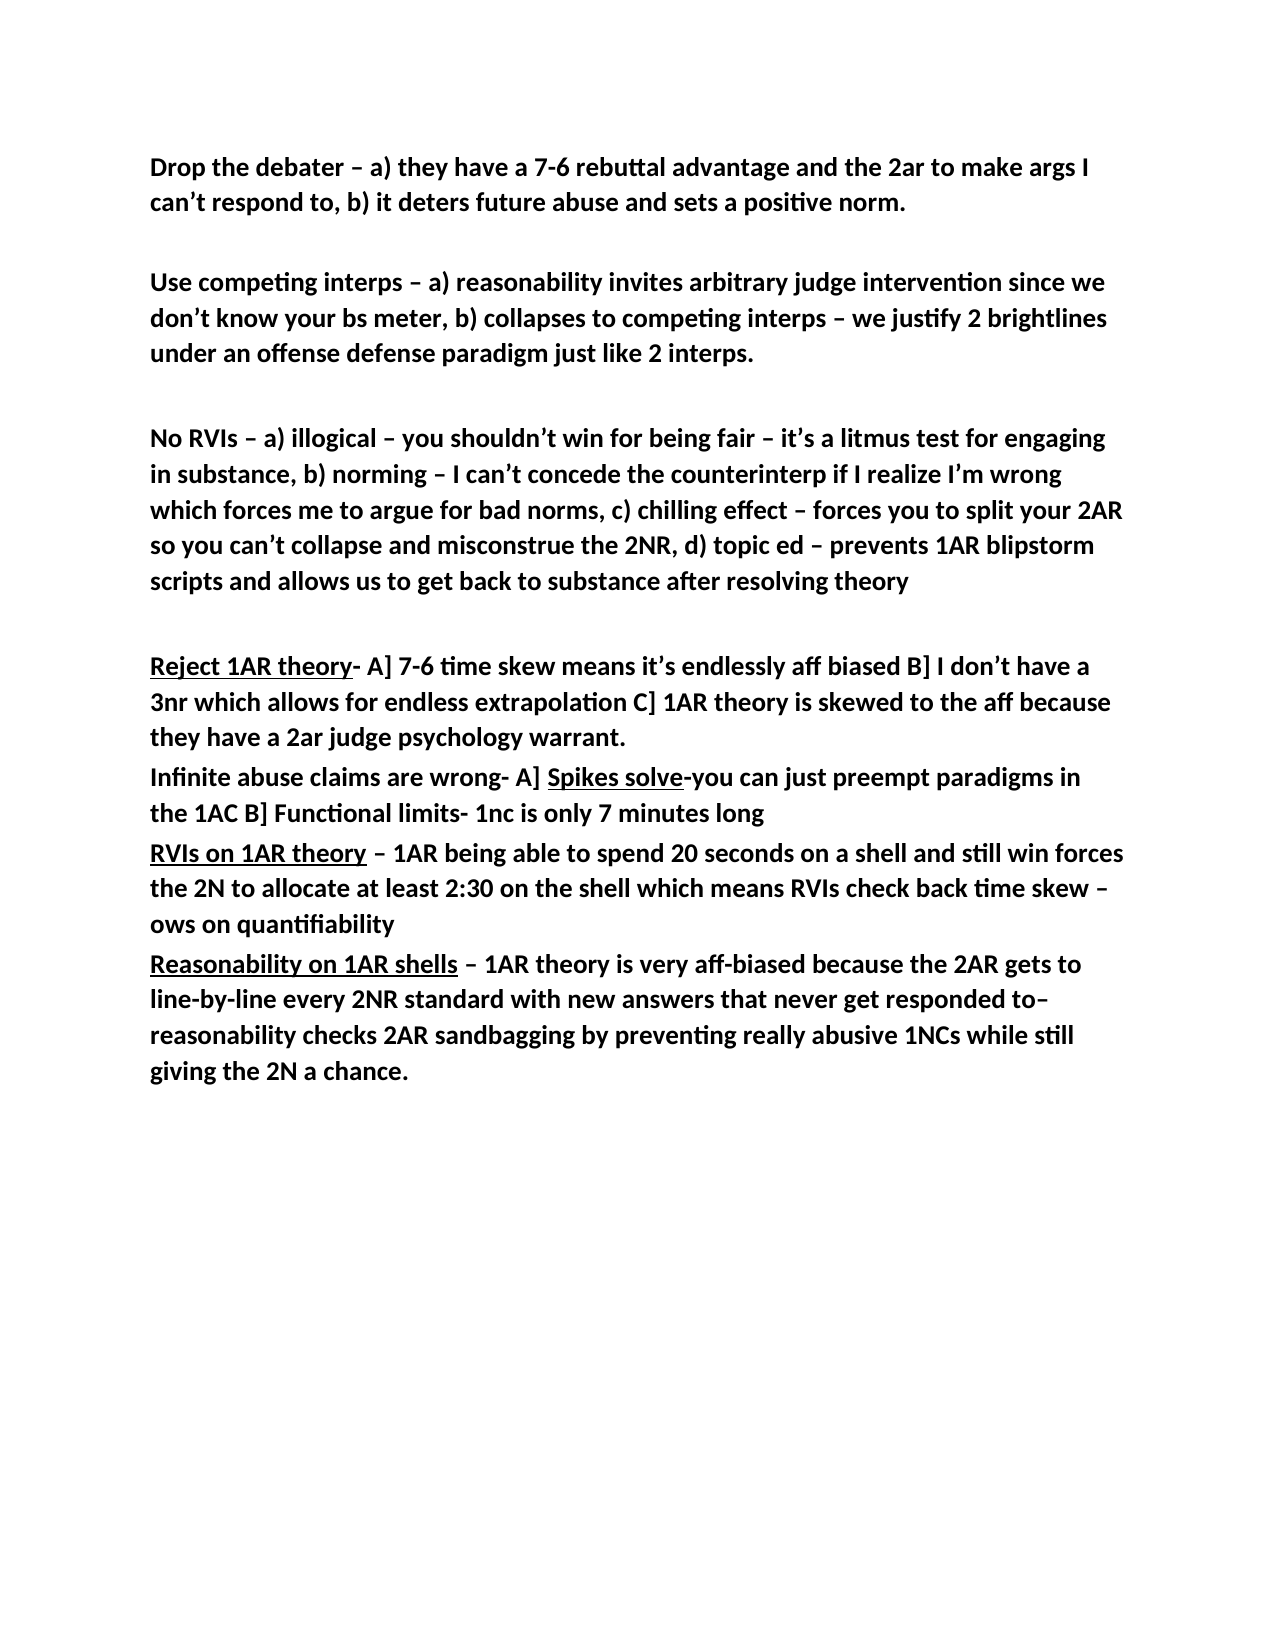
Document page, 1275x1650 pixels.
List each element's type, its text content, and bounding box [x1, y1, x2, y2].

subtitle Use competing interps – a) reasonability invites arbitrary judge intervention since we don’t know your bs meter, b) collapses to competing interps – we justify 2 brightlines under an offense defense paradigm just like 2 interps. [150, 265, 1125, 369]
subtitle Reasonability on 1AR shells – 1AR theory is very aff-biased because the 2AR gets to line-by-line every 2NR standard with new answers that never get responded to– reasonability checks 2AR sandbagging by preventing really abusive 1NCs while still giving the 2N a chance. [150, 947, 1125, 1087]
subtitle RVIs on 1AR theory – 1AR being able to spend 20 seconds on a shell and still win forces the 2N to allocate at least 2:30 on the shell which means RVIs check back time skew – ows on quantifiability [150, 836, 1125, 940]
subtitle No RVIs – a) illogical – you shouldn’t win for being fair – it’s a litmus test for engaging in substance, b) norming – I can’t concede the counterinterp if I realize I’m wrong which forces me to argue for bad norms, c) chilling effect – forces you to split your 2AR so you can’t collapse and misconstrue the 2NR, d) topic ed – prevents 1AR blipstorm scripts and allows us to get back to substance after resolving theory [150, 422, 1125, 597]
subtitle Reject 1AR theory- A] 7-6 time skew means it’s endlessly aff biased B] I don’t have a 3nr which allows for endless extrapolation C] 1AR theory is skewed to the aff because they have a 2ar judge psychology warrant. [150, 649, 1125, 754]
subtitle Infinite abuse claims are wrong- A] Spikes solve-you can just preempt paradigms in the 1AC B] Functional limits- 1nc is only 7 minutes long [150, 760, 1125, 829]
subtitle Drop the debater – a) they have a 7-6 rebuttal advantage and the 2ar to make args I can’t respond to, b) it deters future abuse and sets a positive norm. [150, 150, 1125, 219]
